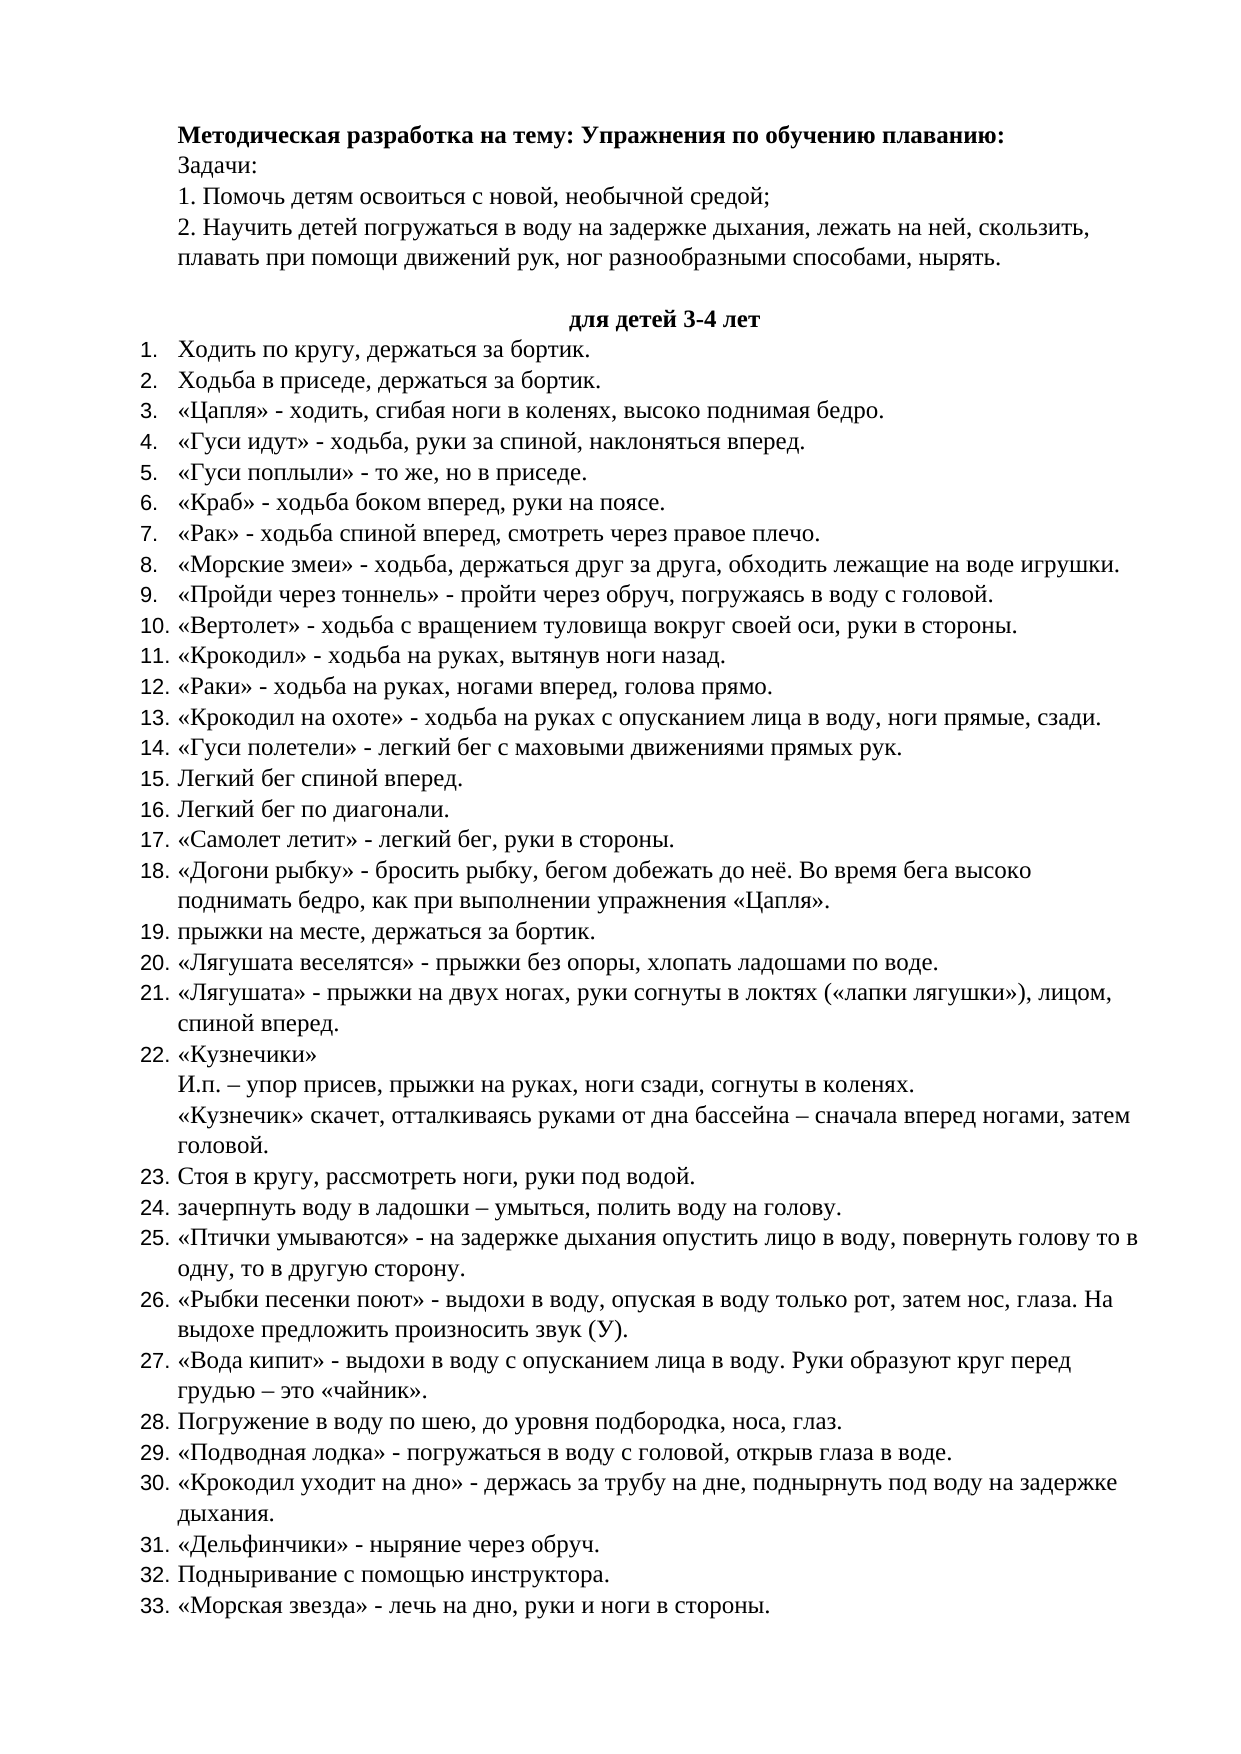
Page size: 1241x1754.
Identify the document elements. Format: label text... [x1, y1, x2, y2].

text для детей 3-4 лет [177, 302, 1152, 332]
list «Пройди через тоннель» - пройти через обруч, погружаясь в воду с головой. [140, 577, 1152, 608]
list Подныривание с помощью инструктора. [140, 1557, 1152, 1588]
list Погружение в воду по шею, до уровня подбородка, носа, глаз. [140, 1404, 1152, 1435]
text И.п. – упор присев, прыжки на руках, ноги сзади, согнуты в коленях. [177, 1067, 1152, 1098]
list «Морская звезда» - лечь на дно, руки и ноги в стороны. [140, 1588, 1152, 1619]
list «Дельфинчики» - ныряние через обруч. [140, 1527, 1152, 1557]
list «Догони рыбку» - бросить рыбку, бегом добежать до неё. Во время бега высоко поднимать бедро, как при выполнении упражнения «Цапля». [140, 853, 1152, 914]
list «Раки» - ходьба на руках, ногами вперед, голова прямо. [140, 669, 1152, 700]
list «Вода кипит» - выдохи в воду с опусканием лица в воду. Руки образуют круг перед грудью – это «чайник». [140, 1343, 1152, 1404]
list «Самолет летит» - легкий бег, руки в стороны. [140, 822, 1152, 853]
list «Краб» - ходьба боком вперед, руки на поясе. [140, 486, 1152, 516]
list Легкий бег по диагонали. [140, 792, 1152, 822]
list «Цапля» - ходить, сгибая ноги в коленях, высоко поднимая бедро. [140, 394, 1152, 424]
list Ходить по кругу, держаться за бортик. [140, 332, 1152, 363]
list «Морские змеи» - ходьба, держаться друг за друга, обходить лежащие на воде игрушки. [140, 547, 1152, 577]
list «Вертолет» - ходьба с вращением туловища вокруг своей оси, руки в стороны. [140, 608, 1152, 639]
list «Рыбки песенки поют» - выдохи в воду, опуская в воду только рот, затем нос, глаза. На выдохе предложить произносить звук (У). [140, 1282, 1152, 1343]
list «Лягушата веселятся» - прыжки без опоры, хлопать ладошами по воде. [140, 945, 1152, 976]
text 1. Помочь детям освоиться с новой, необычной средой; [177, 179, 1152, 210]
list Легкий бег спиной вперед. [140, 761, 1152, 792]
list Стоя в кругу, рассмотреть ноги, руки под водой. [140, 1159, 1152, 1190]
list прыжки на месте, держаться за бортик. [140, 914, 1152, 945]
list «Крокодил уходит на дно» - держась за трубу на дне, поднырнуть под воду на задержке дыхания. [140, 1466, 1152, 1527]
list «Подводная лодка» - погружаться в воду с головой, открыв глаза в воде. [140, 1435, 1152, 1466]
text 2. Научить детей погружаться в воду на задержке дыхания, лежать на ней, скользить, плавать при помощи движений рук, ног разнообразными способами, нырять. [177, 210, 1152, 271]
list «Птички умываются» - на задержке дыхания опустить лицо в воду, повернуть голову то в одну, то в другую сторону. [140, 1221, 1152, 1282]
list «Гуси поплыли» - то же, но в приседе. [140, 455, 1152, 486]
list «Лягушата» - прыжки на двух ногах, руки согнуты в локтях («лапки лягушки»), лицом, спиной вперед. [140, 976, 1152, 1037]
list «Крокодил» - ходьба на руках, вытянув ноги назад. [140, 639, 1152, 669]
list зачерпнуть воду в ладошки – умыться, полить воду на голову. [140, 1190, 1152, 1221]
list «Гуси идут» - ходьба, руки за спиной, наклоняться вперед. [140, 424, 1152, 455]
text «Кузнечик» скачет, отталкиваясь руками от дна бассейна – сначала вперед ногами, затем головой. [177, 1098, 1152, 1159]
text Методическая разработка на тему: Упражнения по обучению плаванию: [177, 118, 1152, 149]
list «Кузнечики» [140, 1037, 1152, 1067]
list «Рак» - ходьба спиной вперед, смотреть через правое плечо. [140, 516, 1152, 547]
list «Крокодил на охоте» - ходьба на руках с опусканием лица в воду, ноги прямые, сзади. [140, 700, 1152, 731]
text Задачи: [177, 149, 1152, 179]
list «Гуси полетели» - легкий бег с маховыми движениями прямых рук. [140, 731, 1152, 761]
list Ходьба в приседе, держаться за бортик. [140, 363, 1152, 394]
